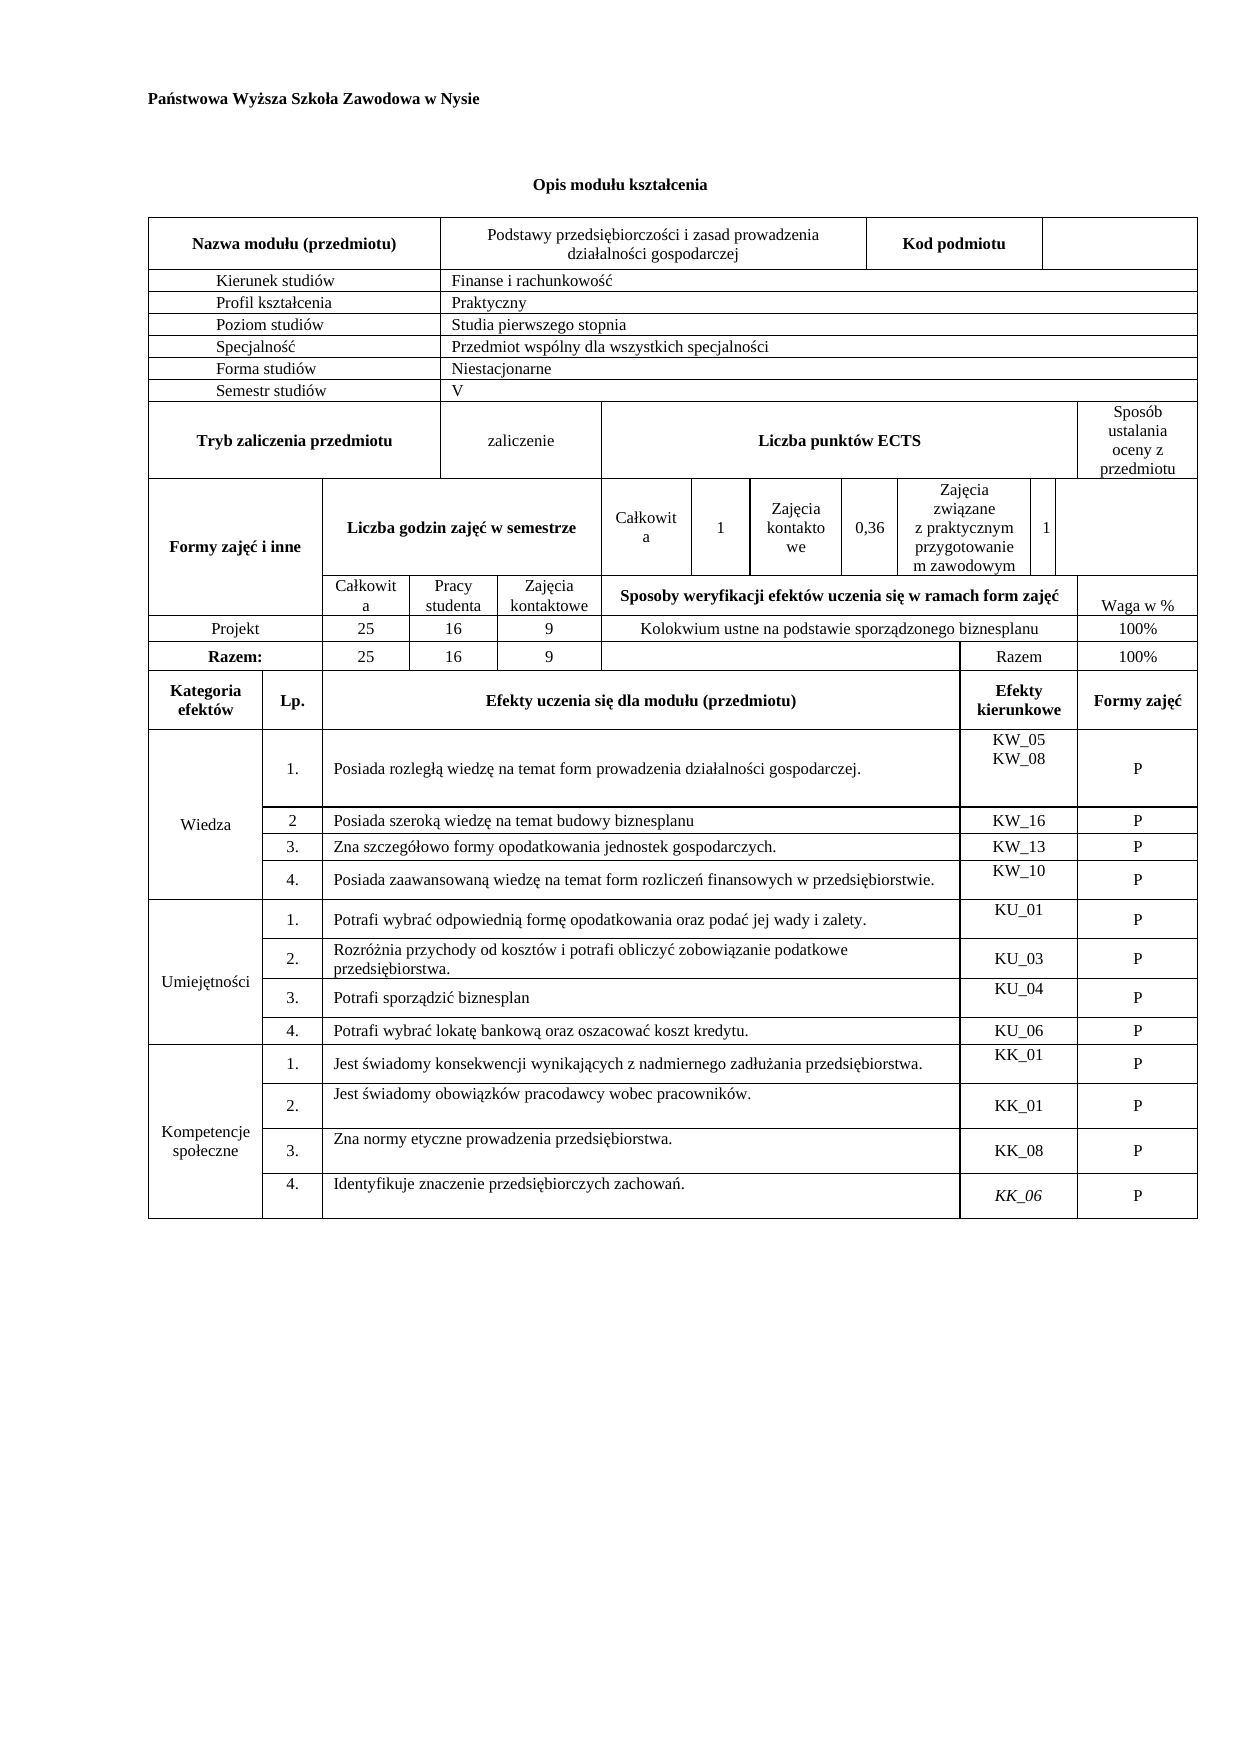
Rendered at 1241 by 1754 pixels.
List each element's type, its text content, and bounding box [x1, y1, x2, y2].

table_cell Potrafi wybrać odpowiednią formę opodatkowania oraz podać jej wady i zalety. [323, 900, 959, 938]
table_cell P [1078, 834, 1197, 859]
table_cell P [1078, 1174, 1197, 1218]
table_cell Zna normy etyczne prowadzenia przedsiębiorstwa. [323, 1129, 959, 1173]
table_cell 3. [263, 979, 322, 1017]
table_cell [602, 642, 959, 670]
table_cell Jest świadomy obowiązków pracodawcy wobec pracowników. [323, 1084, 959, 1128]
table_cell KU_06 [961, 1018, 1077, 1043]
table_cell Efekty kierunkowe [961, 671, 1077, 729]
table_header Kod podmiotu [867, 218, 1042, 269]
table_cell 3. [263, 1129, 322, 1173]
table_cell Zajęcia kontaktowe [751, 479, 841, 575]
table_cell KK_06 [961, 1174, 1077, 1218]
table_cell P [1078, 979, 1197, 1017]
text Opis modułu kształcenia [148, 174, 1092, 193]
table_cell P [1078, 808, 1197, 833]
table_cell Specjalność [149, 336, 440, 357]
table_cell Liczba godzin zajęć w semestrze [323, 479, 601, 575]
table_cell 1 [1031, 479, 1055, 575]
table_cell 16 [410, 616, 497, 641]
table_cell 25 [323, 616, 409, 641]
table_cell Niestacjonarne [441, 358, 1197, 379]
table_cell Profil kształcenia [149, 292, 440, 313]
table_cell 1 [692, 479, 749, 575]
table_cell KK_01 [961, 1084, 1077, 1128]
table_cell Projekt [149, 616, 322, 641]
table_cell Formy zajęć i inne [149, 479, 322, 614]
table_cell zaliczenie [441, 402, 601, 478]
table_cell Formy zajęć [1078, 671, 1197, 729]
table_cell Tryb zaliczenia przedmiotu [149, 402, 440, 478]
table_cell KU_03 [961, 939, 1077, 978]
table_cell Semestr studiów [149, 380, 440, 401]
table_cell Zajęcia związane z praktycznym przygotowaniem zawodowym [898, 479, 1030, 575]
table_cell P [1078, 1129, 1197, 1173]
table_cell Sposób ustalania oceny z przedmiotu [1078, 402, 1197, 478]
table_cell P [1078, 939, 1197, 978]
table_cell KW_10 [961, 861, 1077, 899]
table_cell Razem [961, 642, 1077, 670]
table_cell Razem: [149, 642, 322, 670]
table_cell 25 [323, 642, 409, 670]
table_cell Przedmiot wspólny dla wszystkich specjalności [441, 336, 1197, 357]
table_cell 100% [1078, 642, 1197, 670]
table_cell Lp. [263, 671, 322, 729]
table_cell Kompetencje społeczne [149, 1045, 262, 1218]
table_cell 0,36 [842, 479, 897, 575]
table_cell Praktyczny [441, 292, 1197, 313]
table_cell Posiada szeroką wiedzę na temat budowy biznesplanu [323, 808, 959, 833]
table_cell Efekty uczenia się dla modułu (przedmiotu) [323, 671, 959, 729]
table_cell KW_05 KW_08 [961, 730, 1077, 806]
table_cell [1056, 479, 1197, 575]
table_cell Forma studiów [149, 358, 440, 379]
table_cell Rozróżnia przychody od kosztów i potrafi obliczyć zobowiązanie podatkowe przedsiębiorstwa. [323, 939, 959, 978]
table_cell KK_01 [961, 1045, 1077, 1083]
table_cell KU_04 [961, 979, 1077, 1017]
table_header Podstawy przedsiębiorczości i zasad prowadzenia działalności gospodarczej [441, 218, 866, 269]
table_header [1043, 218, 1197, 269]
table_cell Całkowita [323, 576, 409, 614]
table_cell 16 [410, 642, 497, 670]
table_cell P [1078, 861, 1197, 899]
table_cell 4. [263, 1174, 322, 1218]
table_cell 100% [1078, 616, 1197, 641]
table_cell P [1078, 1045, 1197, 1083]
table_cell 9 [498, 642, 601, 670]
table_cell Identyfikuje znaczenie przedsiębiorczych zachowań. [323, 1174, 959, 1218]
table_cell 9 [498, 616, 601, 641]
table_cell 1. [263, 730, 322, 806]
table_cell Finanse i rachunkowość [441, 270, 1197, 291]
table_cell KK_08 [961, 1129, 1077, 1173]
table_cell V [441, 380, 1197, 401]
table_cell Kierunek studiów [149, 270, 440, 291]
table_cell 2 [263, 808, 322, 833]
table_cell Całkowita [602, 479, 691, 575]
table_cell Wiedza [149, 730, 262, 899]
table_cell 4. [263, 1018, 322, 1043]
table_cell Posiada zaawansowaną wiedzę na temat form rozliczeń finansowych w przedsiębiorstwie. [323, 861, 959, 899]
table_cell Zna szczegółowo formy opodatkowania jednostek gospodarczych. [323, 834, 959, 859]
table_cell Studia pierwszego stopnia [441, 314, 1197, 335]
table_cell P [1078, 1084, 1197, 1128]
table_cell 4. [263, 861, 322, 899]
table_cell KU_01 [961, 900, 1077, 938]
text Państwowa Wyższa Szkoła Zawodowa w Nysie [148, 89, 1092, 108]
table_cell KW_13 [961, 834, 1077, 859]
table_cell Jest świadomy konsekwencji wynikających z nadmiernego zadłużania przedsiębiorstwa. [323, 1045, 959, 1083]
table_cell 1. [263, 900, 322, 938]
table_cell KW_16 [961, 808, 1077, 833]
table_cell P [1078, 730, 1197, 806]
table_cell Kolokwium ustne na podstawie sporządzonego biznesplanu [602, 616, 1077, 641]
table_cell 3. [263, 834, 322, 859]
table_cell Zajęcia kontaktowe [498, 576, 601, 614]
table_cell Poziom studiów [149, 314, 440, 335]
table_cell Kategoria efektów [149, 671, 262, 729]
table_cell 2. [263, 1084, 322, 1128]
table_cell P [1078, 1018, 1197, 1043]
table_cell P [1078, 900, 1197, 938]
table_cell 1. [263, 1045, 322, 1083]
table_cell Potrafi wybrać lokatę bankową oraz oszacować koszt kredytu. [323, 1018, 959, 1043]
table_header Nazwa modułu (przedmiotu) [149, 218, 440, 269]
table_cell 2. [263, 939, 322, 978]
table_cell Waga w % [1078, 576, 1197, 614]
table_cell Posiada rozległą wiedzę na temat form prowadzenia działalności gospodarczej. [323, 730, 959, 806]
table_cell Pracy studenta [410, 576, 497, 614]
table_cell Liczba punktów ECTS [602, 402, 1077, 478]
table_cell Sposoby weryfikacji efektów uczenia się w ramach form zajęć [602, 576, 1077, 614]
table_cell Umiejętności [149, 900, 262, 1043]
table_cell Potrafi sporządzić biznesplan [323, 979, 959, 1017]
